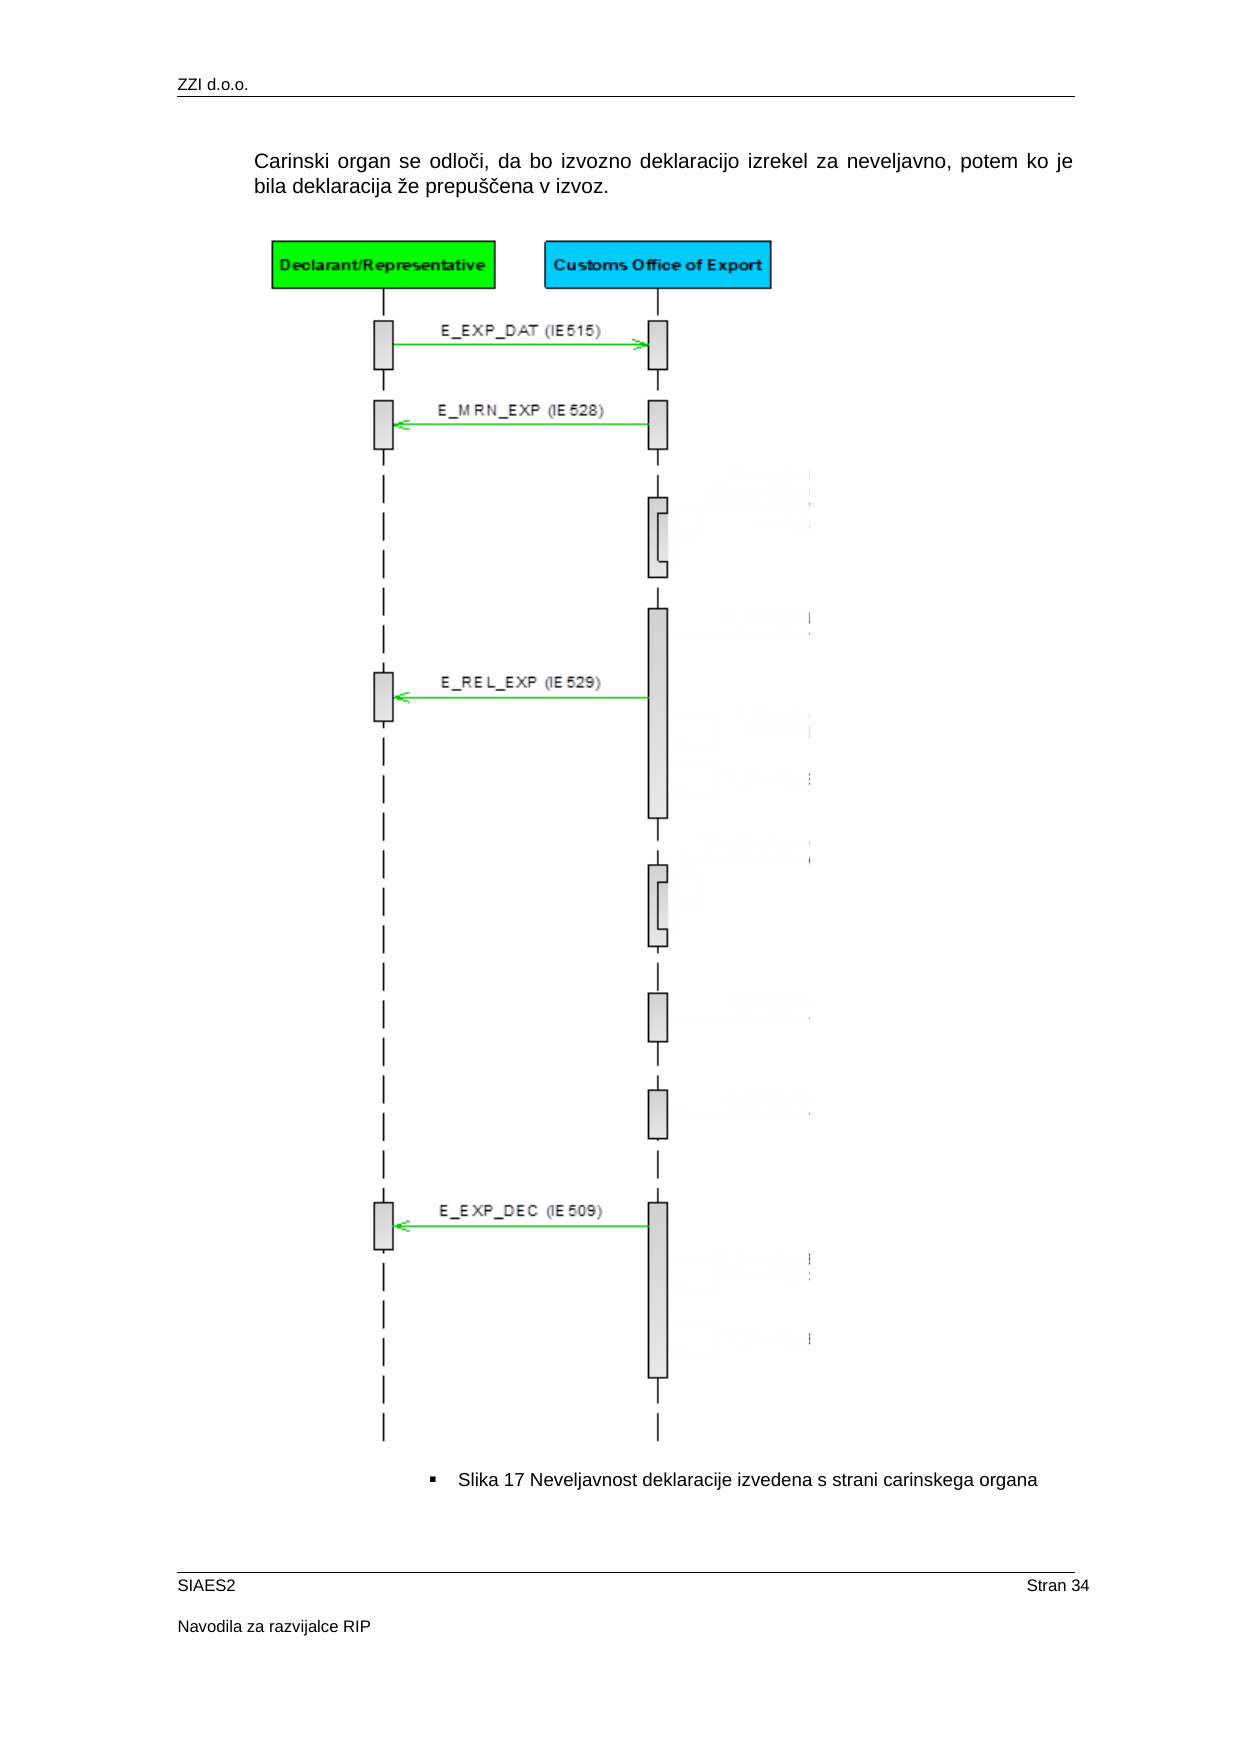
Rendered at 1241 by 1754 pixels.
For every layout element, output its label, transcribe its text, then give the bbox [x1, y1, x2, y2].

picture [253, 222, 811, 1443]
text Slika 17 Neveljavnost deklaracije izvedena s strani carinskega organa [428, 1468, 1075, 1491]
text Carinski organ se odloči, da bo izvozno deklaracijo izrekel za neveljavno, potem ko je bila deklaracija že prepuščena v izvoz. [254, 148, 1075, 198]
